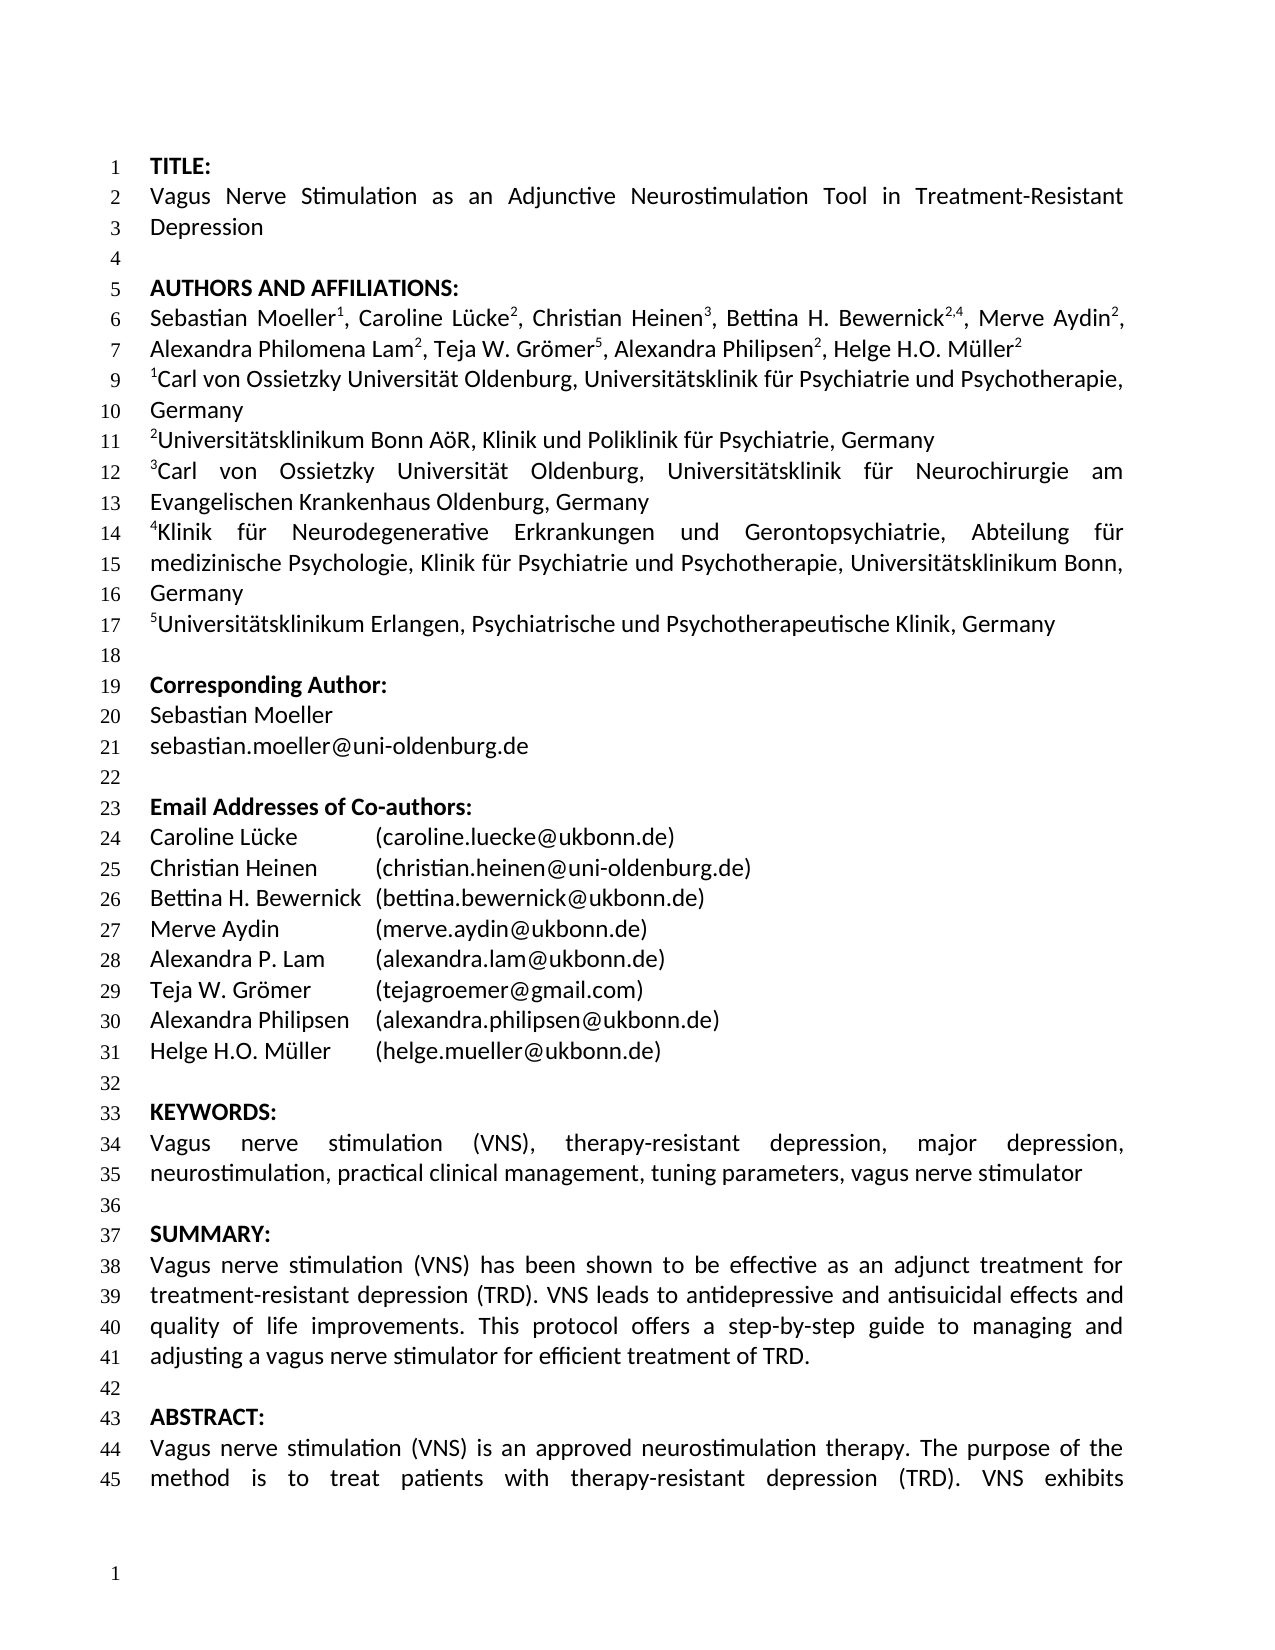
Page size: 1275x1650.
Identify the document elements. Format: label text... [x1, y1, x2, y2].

text 3Carl von Ossietzky Universität Oldenburg, Universitätsklinik für Neurochirurgie am Evangelischen Krankenhaus Oldenburg, Germany [150, 455, 1125, 516]
text 5Universitätsklinikum Erlangen, Psychiatrische und Psychotherapeutische Klinik, Germany [150, 608, 1125, 638]
text Teja W. Grömer (tejagroemer@gmail.com) [150, 974, 1125, 1004]
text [150, 1432, 1125, 1493]
text 4Klinik für Neurodegenerative Erkrankungen und Gerontopsychiatrie, Abteilung für medizinische Psychologie, Klinik für Psychiatrie und Psychotherapie, Universitätsklinikum Bonn, Germany [150, 516, 1125, 608]
text Christian Heinen (christian.heinen@uni-oldenburg.de) [150, 852, 1125, 882]
text KEYWORDS: [150, 1096, 1125, 1127]
text SUMMARY: [150, 1218, 1125, 1249]
text AUTHORS AND AFFILIATIONS: [150, 272, 1125, 303]
text 2Universitätsklinikum Bonn AöR, Klinik und Poliklinik für Psychiatrie, Germany [150, 425, 1125, 455]
text Email Addresses of Co-authors: [150, 791, 1125, 821]
text ABSTRACT: [150, 1401, 1125, 1432]
text Corresponding Author: Sebastian Moeller [150, 669, 1125, 730]
text Vagus Nerve Stimulation as an Adjunctive Neurostimulation Tool in Treatment-Resistant Depression [150, 181, 1125, 242]
text sebastian.moeller@uni-oldenburg.de [150, 730, 1125, 760]
text 1Carl von Ossietzky Universität Oldenburg, Universitätsklinik für Psychiatrie und Psychotherapie, Germany [150, 364, 1125, 425]
text Vagus nerve stimulation (VNS), therapy-resistant depression, major depression, neurostimulation, practical clinical management, tuning parameters, vagus nerve stimulator [150, 1127, 1125, 1188]
text Caroline Lücke (caroline.luecke@ukbonn.de) [150, 821, 1125, 852]
text Helge H.O. Müller (helge.mueller@ukbonn.de) [150, 1035, 1125, 1066]
text Alexandra Philipsen (alexandra.philipsen@ukbonn.de) [150, 1004, 1125, 1035]
text Vagus nerve stimulation (VNS) has been shown to be effective as an adjunct treatment for treatment-resistant depression (TRD). VNS leads to antidepressive and antisuicidal effects and quality of life improvements. This protocol offers a step-by-step guide to managing and adjusting a vagus nerve stimulator for efficient treatment of TRD. [150, 1249, 1125, 1371]
text Bettina H. Bewernick (bettina.bewernick@ukbonn.de) [150, 882, 1125, 913]
text Merve Aydin (merve.aydin@ukbonn.de) Alexandra P. Lam (alexandra.lam@ukbonn.de) [150, 913, 1125, 974]
text TITLE: [150, 150, 1125, 181]
text Sebastian Moeller1, Caroline Lücke2, Christian Heinen3, Bettina H. Bewernick2,4, Merve Aydin2, Alexandra Philomena Lam2, Teja W. Grömer5, Alexandra Philipsen2, Helge H.O. Müller2 [150, 303, 1125, 364]
